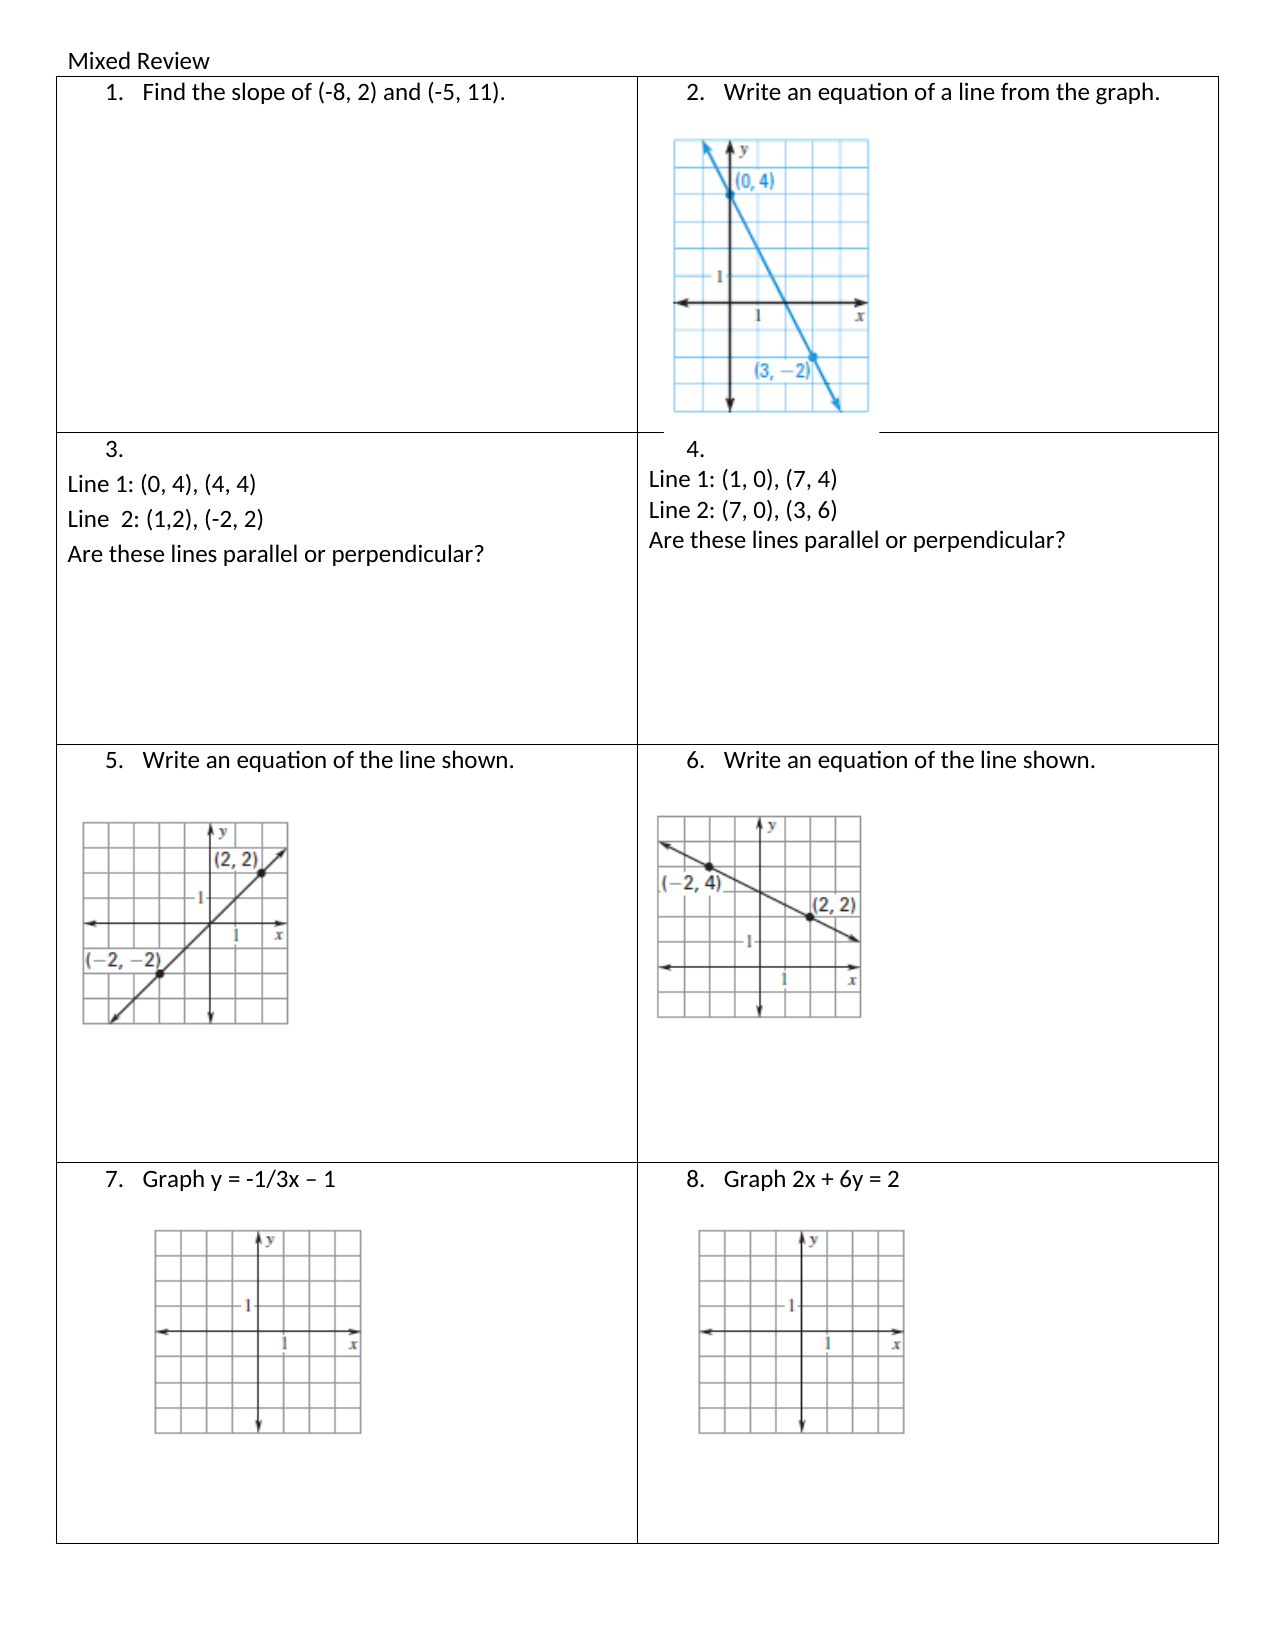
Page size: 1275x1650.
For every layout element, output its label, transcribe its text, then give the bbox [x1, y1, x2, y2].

table_cell Write an equation of the line shown. [57, 745, 637, 1162]
table_cell Graph 2x + 6y = 2 [638, 1163, 1218, 1542]
table_cell Write an equation of the line shown. [638, 745, 1218, 1162]
table_cell Graph y = -1/3x – 1 [57, 1163, 637, 1542]
table_cell Line 1: (1, 0), (7, 4) Line 2: (7, 0), (3, 6) Are these lines parallel or perpendicular? [638, 433, 1218, 744]
table_cell Line 1: (0, 4), (4, 4) Line 2: (1,2), (-2, 2) Are these lines parallel or perpendicular? [57, 433, 637, 744]
table_header Find the slope of (-8, 2) and (-5, 11). [57, 77, 637, 432]
text Mixed Review [67, 45, 1207, 76]
table_header Write an equation of a line from the graph. [638, 77, 1218, 432]
